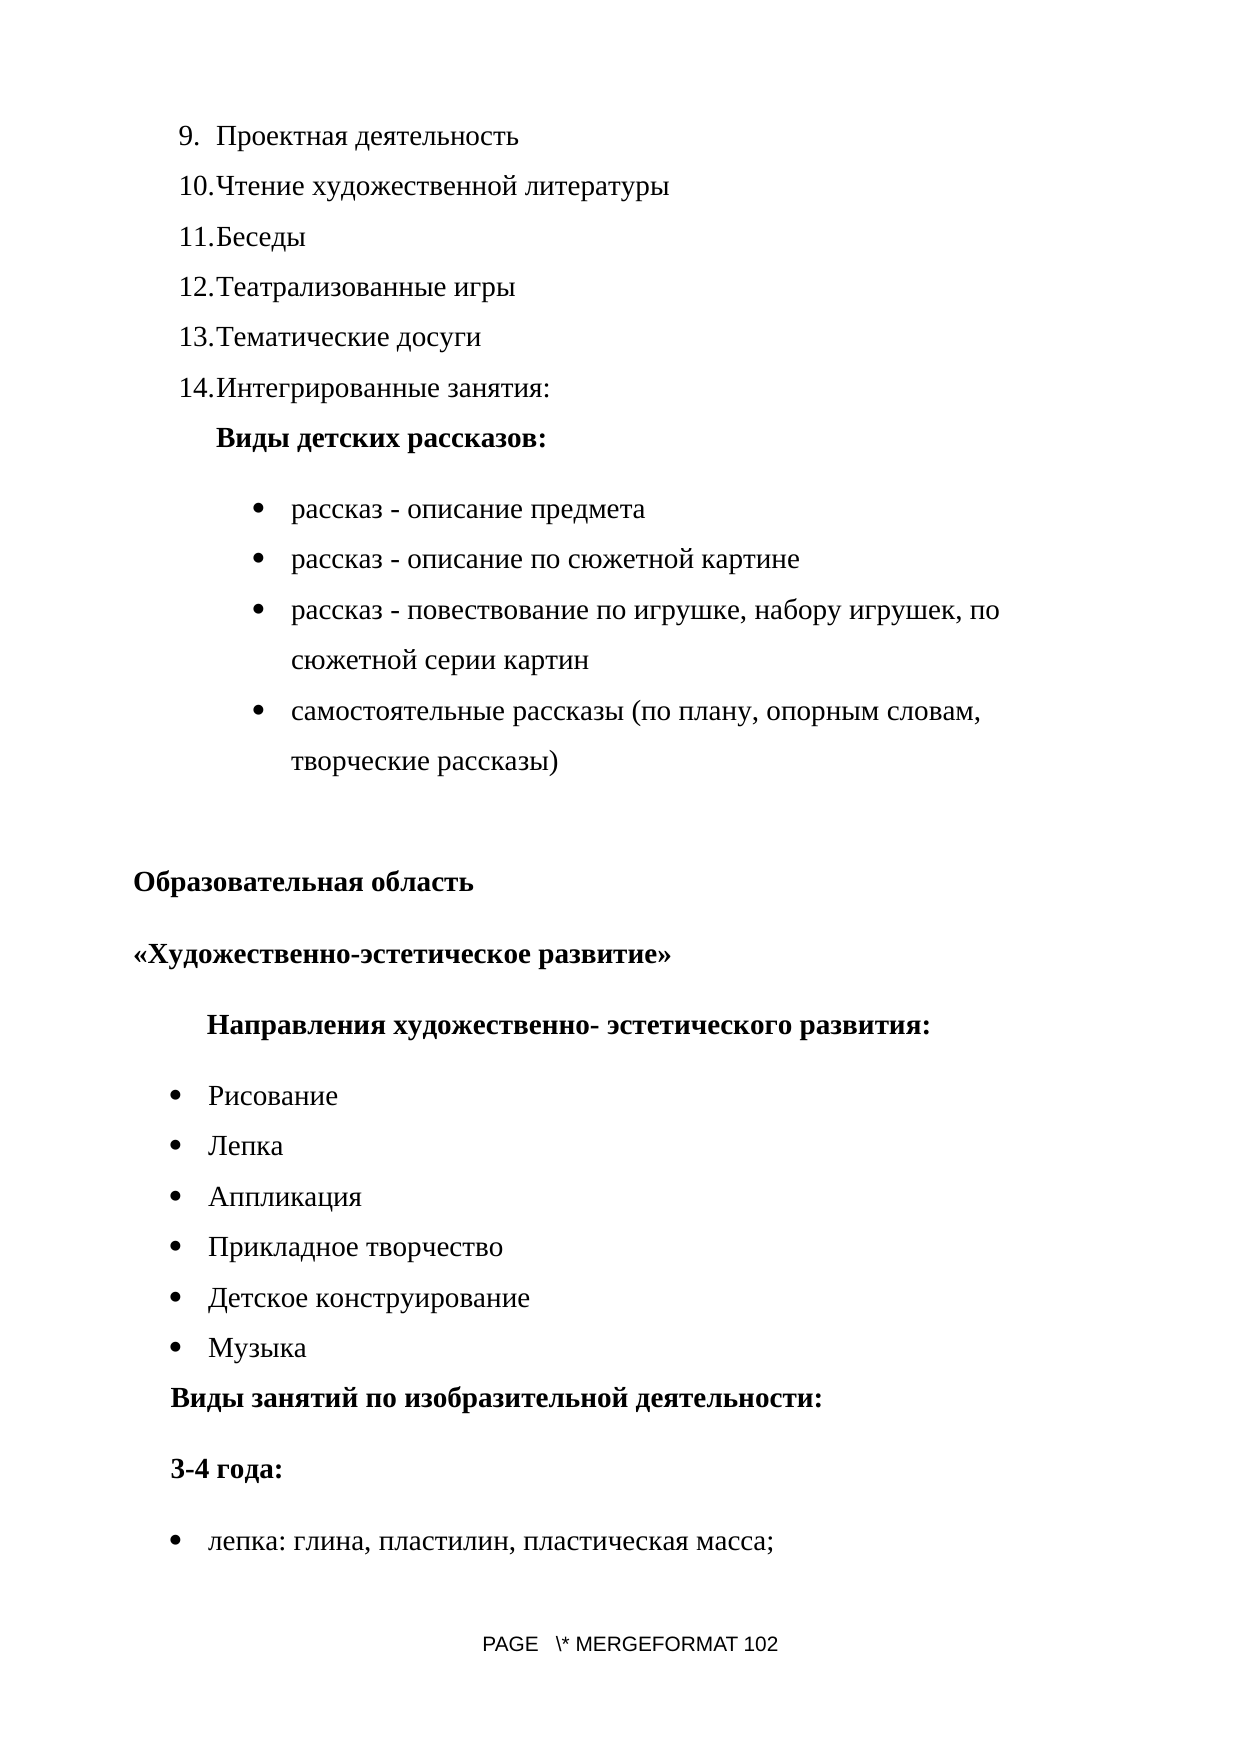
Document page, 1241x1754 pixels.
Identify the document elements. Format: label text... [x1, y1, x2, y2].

list Чтение художественной литературы [178, 168, 1122, 202]
list рассказ - описание предмета [253, 491, 1122, 525]
list Беседы [178, 219, 1122, 252]
list Прикладное творчество [170, 1229, 1122, 1263]
list Аппликация [170, 1179, 1122, 1212]
list самостоятельные рассказы (по плану, опорным словам, творческие рассказы) [253, 693, 1122, 777]
list Рисование [170, 1078, 1122, 1112]
list Проектная деятельность [178, 118, 1122, 152]
list рассказ - описание по сюжетной картине [253, 542, 1122, 575]
list рассказ - повествование по игрушке, набору игрушек, по сюжетной серии картин [253, 592, 1122, 676]
list Лепка [170, 1128, 1122, 1162]
text 3-4 года: [170, 1452, 1122, 1485]
list Тематические досуги [178, 319, 1122, 353]
text Виды детских рассказов: [216, 420, 1122, 453]
text Направления художественно- эстетического развития: [133, 1007, 1122, 1040]
list Театрализованные игры [178, 269, 1122, 303]
list лепка: глина, пластилин, пластическая масса; [170, 1523, 1122, 1556]
text Образовательная область [133, 864, 1122, 898]
text Виды занятий по изобразительной деятельности: [170, 1381, 1122, 1414]
list Интегрированные занятия: [178, 370, 1122, 403]
text «Художественно-эстетическое развитие» [133, 936, 1122, 969]
list Музыка [170, 1330, 1122, 1364]
list Детское конструирование [170, 1280, 1122, 1313]
